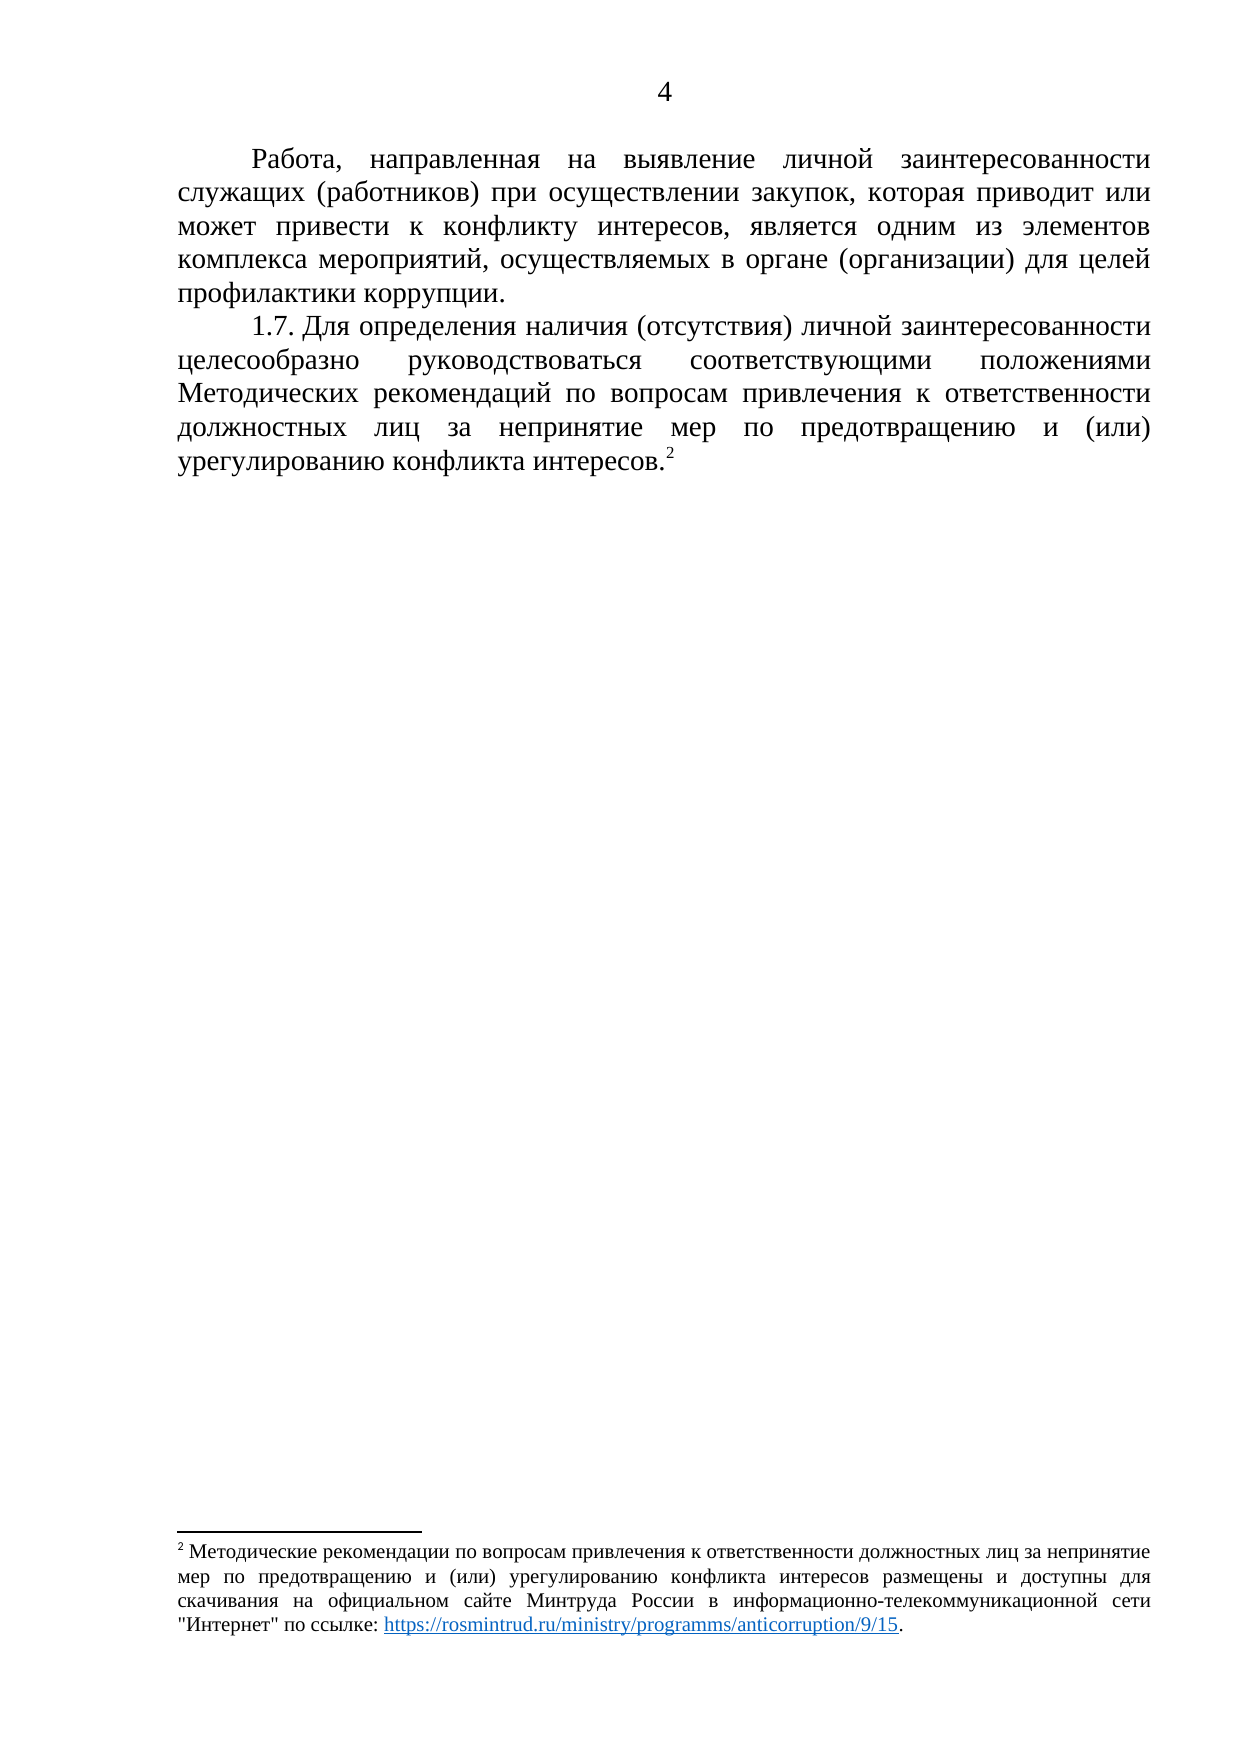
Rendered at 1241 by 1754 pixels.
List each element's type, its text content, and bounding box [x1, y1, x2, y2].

text Работа, направленная на выявление личной заинтересованности служащих (работников) при осуществлении закупок, которая приводит или может привести к конфликту интересов, является одним из элементов комплекса мероприятий, осуществляемых в органе (организации) для целей профилактики коррупции. [177, 141, 1152, 308]
text 1.7. Для определения наличия (отсутствия) личной заинтересованности целесообразно руководствоваться соответствующими положениями Методических рекомендаций по вопросам привлечения к ответственности должностных лиц за непринятие мер по предотвращению и (или) урегулированию конфликта интересов. [177, 308, 1152, 476]
